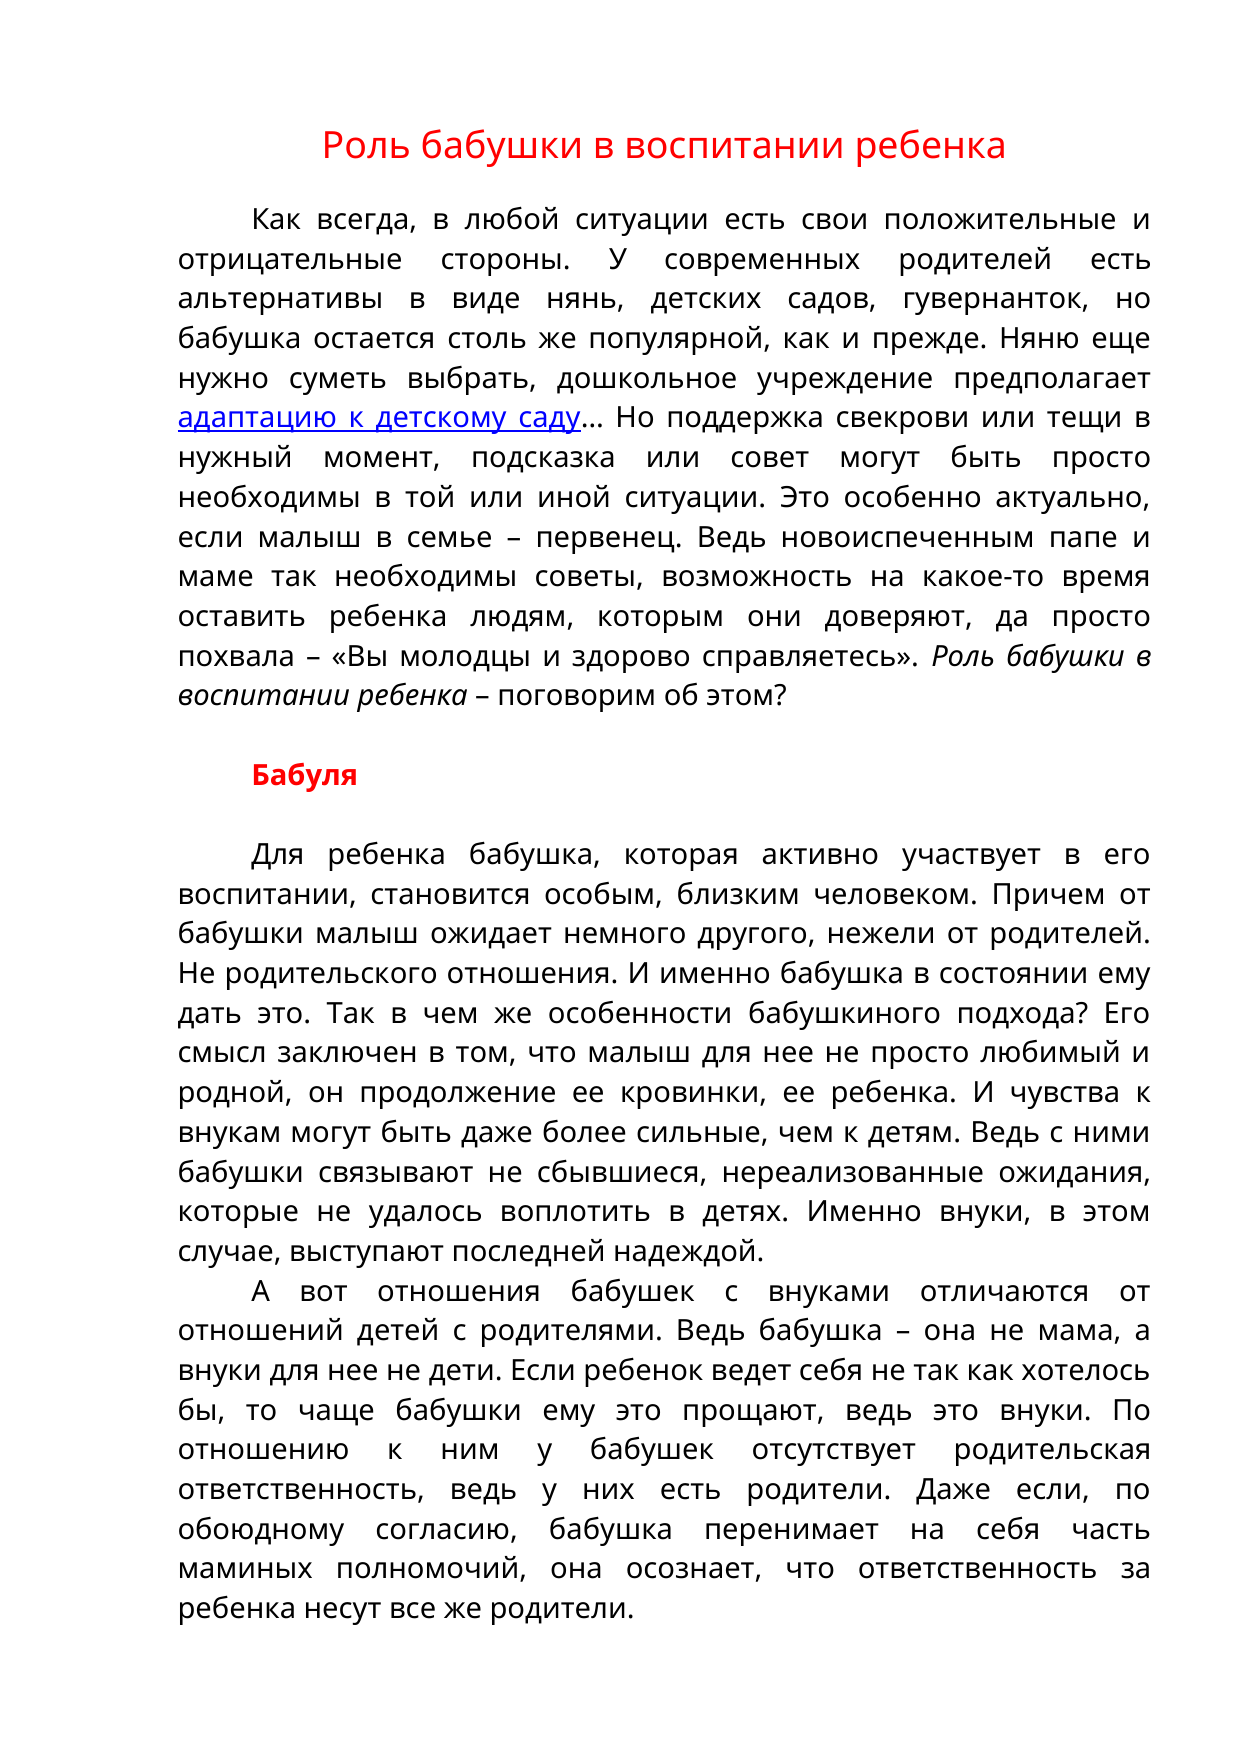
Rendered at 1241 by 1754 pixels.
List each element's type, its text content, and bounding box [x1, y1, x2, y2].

text Бабуля [177, 754, 1152, 794]
text Для ребенка бабушка, которая активно участвует в его воспитании, становится особым, близким человеком. Причем от бабушки малыш ожидает немного другого, нежели от родителей. Не родительского отношения. И именно бабушка в состоянии ему дать это. Так в чем же особенности бабушкиного подхода? Его смысл заключен в том, что малыш для нее не просто любимый и родной, он продолжение ее кровинки, ее ребенка. И чувства к внукам могут быть даже более сильные, чем к детям. Ведь с ними бабушки связывают не сбывшиеся, нереализованные ожидания, которые не удалось воплотить в детях. Именно внуки, в этом случае, выступают последней надеждой. [177, 833, 1152, 1270]
text А вот отношения бабушек с внуками отличаются от отношений детей с родителями. Ведь бабушка – она не мама, а внуки для нее не дети. Если ребенок ведет себя не так как хотелось бы, то чаще бабушки ему это прощают, ведь это внуки. По отношению к ним у бабушек отсутствует родительская ответственность, ведь у них есть родители. Даже если, по обоюдному согласию, бабушка перенимает на себя часть маминых полномочий, она осознает, что ответственность за ребенка несут все же родители. [177, 1270, 1152, 1627]
text Роль бабушки в воспитании ребенка [177, 118, 1152, 169]
text Как всегда, в любой ситуации есть свои положительные и отрицательные стороны. У современных родителей есть альтернативы в виде нянь, детских садов, гувернанток, но бабушка остается столь же популярной, как и прежде. Няню еще нужно суметь выбрать, дошкольное учреждение предполагает адаптацию к детскому саду… Но поддержка свекрови или тещи в нужный момент, подсказка или совет могут быть просто необходимы в той или иной ситуации. Это особенно актуально, если малыш в семье – первенец. Ведь новоиспеченным папе и маме так необходимы советы, возможность на какое-то время оставить ребенка людям, которым они доверяют, да просто похвала – «Вы молодцы и здорово справляетесь». Роль бабушки в воспитании ребенка – поговорим об этом? [177, 198, 1152, 714]
